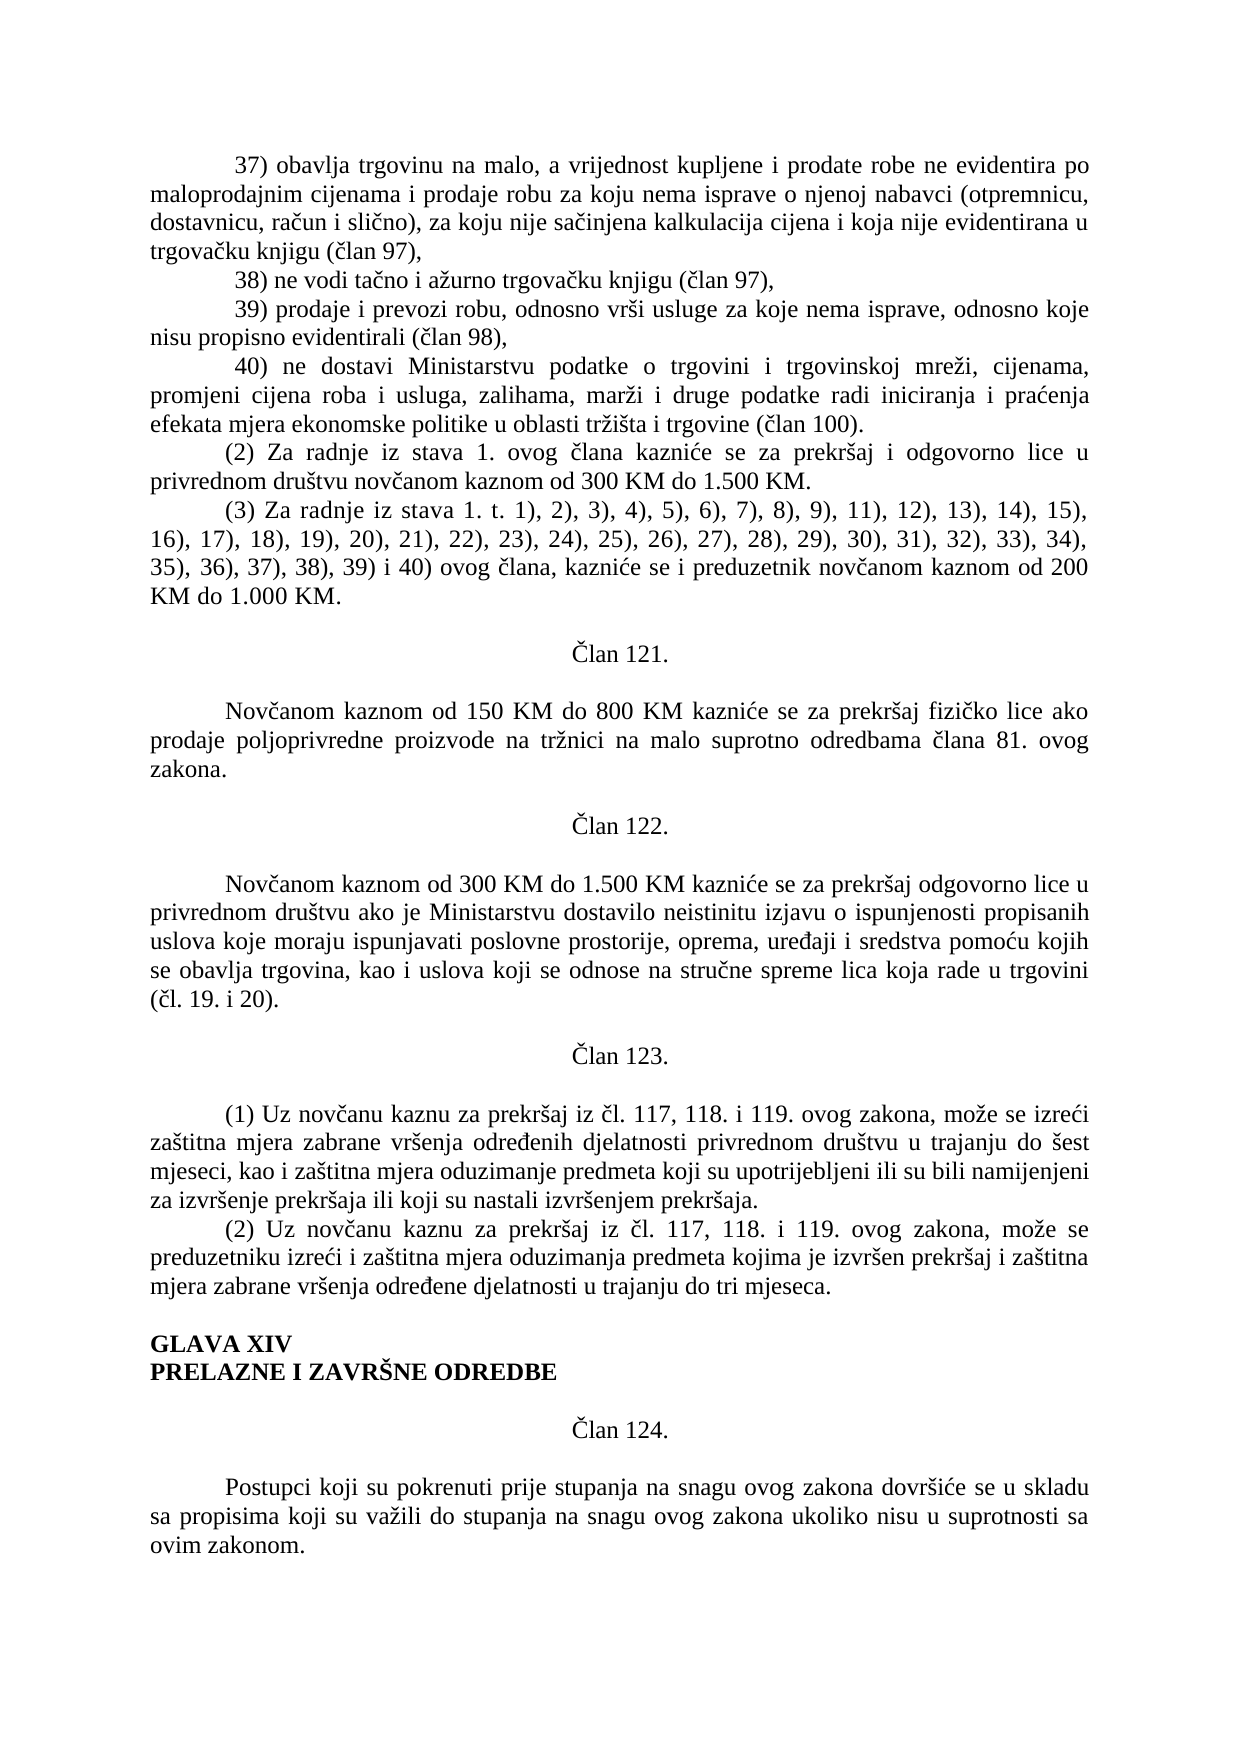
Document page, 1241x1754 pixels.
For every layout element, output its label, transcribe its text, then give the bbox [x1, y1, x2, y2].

text (2) Uz novčanu kaznu za prekršaj iz čl. 117, 118. i 119. ovog zakona, može se preduzetniku izreći i zaštitna mjera oduzimanja predmeta kojima je izvršen prekršaj i zaštitna mjera zabrane vršenja određene djelatnosti u trajanju do tri mjeseca. [150, 1214, 1090, 1300]
text 39) prodaje i prevozi robu, odnosno vrši usluge za koje nema isprave, odnosno koje nisu propisno evidentirali (član 98), [150, 294, 1090, 351]
text PRELAZNE I ZAVRŠNE ODREDBE [150, 1357, 1090, 1386]
text (2) Za radnje iz stava 1. ovog člana kazniće se za prekršaj i odgovorno lice u privrednom društvu novčanom kaznom od 300 KM do 1.500 KM. [150, 437, 1090, 495]
text Član 121. [150, 639, 1090, 667]
text 40) ne dostavi Ministarstvu podatke o trgovini i trgovinskoj mreži, cijenama, promjeni cijena roba i usluga, zalihama, marži i druge podatke radi iniciranja i praćenja efekata mjera ekonomske politike u oblasti tržišta i trgovine (član 100). [150, 351, 1090, 437]
text (1) Uz novčanu kaznu za prekršaj iz čl. 117, 118. i 119. ovog zakona, može se izreći zaštitna mjera zabrane vršenja određenih djelatnosti privrednom društvu u trajanju do šest mjeseci, kao i zaštitna mjera oduzimanje predmeta koji su upotrijebljeni ili su bili namijenjeni za izvršenje prekršaja ili koji su nastali izvršenjem prekršaja. [150, 1099, 1090, 1214]
text GLAVA XIV [150, 1329, 1090, 1357]
text Novčanom kaznom od 150 KM do 800 KM kazniće se za prekršaj fizičko lice ako prodaje poljoprivredne proizvode na tržnici na malo suprotno odredbama člana 81. ovog zakona. [150, 696, 1090, 782]
text Član 122. [150, 811, 1090, 840]
text Postupci koji su pokrenuti prije stupanja na snagu ovog zakona dovršiće se u skladu sa propisima koji su važili do stupanja na snagu ovog zakona ukoliko nisu u suprotnosti sa ovim zakonom. [150, 1472, 1090, 1559]
text 38) ne vodi tačno i ažurno trgovačku knjigu (član 97), [150, 265, 1090, 294]
text (3) Za radnje iz stava 1. t. 1), 2), 3), 4), 5), 6), 7), 8), 9), 11), 12), 13), 14), 15), 16), 17), 18), 19), 20), 21), 22), 23), 24), 25), 26), 27), 28), 29), 30), 31), 32), 33), 34), 35), 36), 37), 38), 39) i 40) ovog člana, kazniće se i preduzetnik novčanom kaznom od 200 KM do 1.000 KM. [150, 495, 1090, 610]
text Novčanom kaznom od 300 KM do 1.500 KM kazniće se za prekršaj odgovorno lice u privrednom društvu ako je Ministarstvu dostavilo neistinitu izjavu o ispunjenosti propisanih uslova koje moraju ispunjavati poslovne prostorije, oprema, uređaji i sredstva pomoću kojih se obavlja trgovina, kao i uslova koji se odnose na stručne spreme lica koja rade u trgovini (čl. 19. i 20). [150, 869, 1090, 1012]
text 37) obavlja trgovinu na malo, a vrijednost kupljene i prodate robe ne evidentira po maloprodajnim cijenama i prodaje robu za koju nema isprave o njenoj nabavci (otpremnicu, dostavnicu, račun i slično), za koju nije sačinjena kalkulacija cijena i koja nije evidentirana u trgovačku knjigu (član 97), [150, 150, 1090, 265]
text Član 124. [150, 1415, 1090, 1444]
text Član 123. [150, 1041, 1090, 1070]
